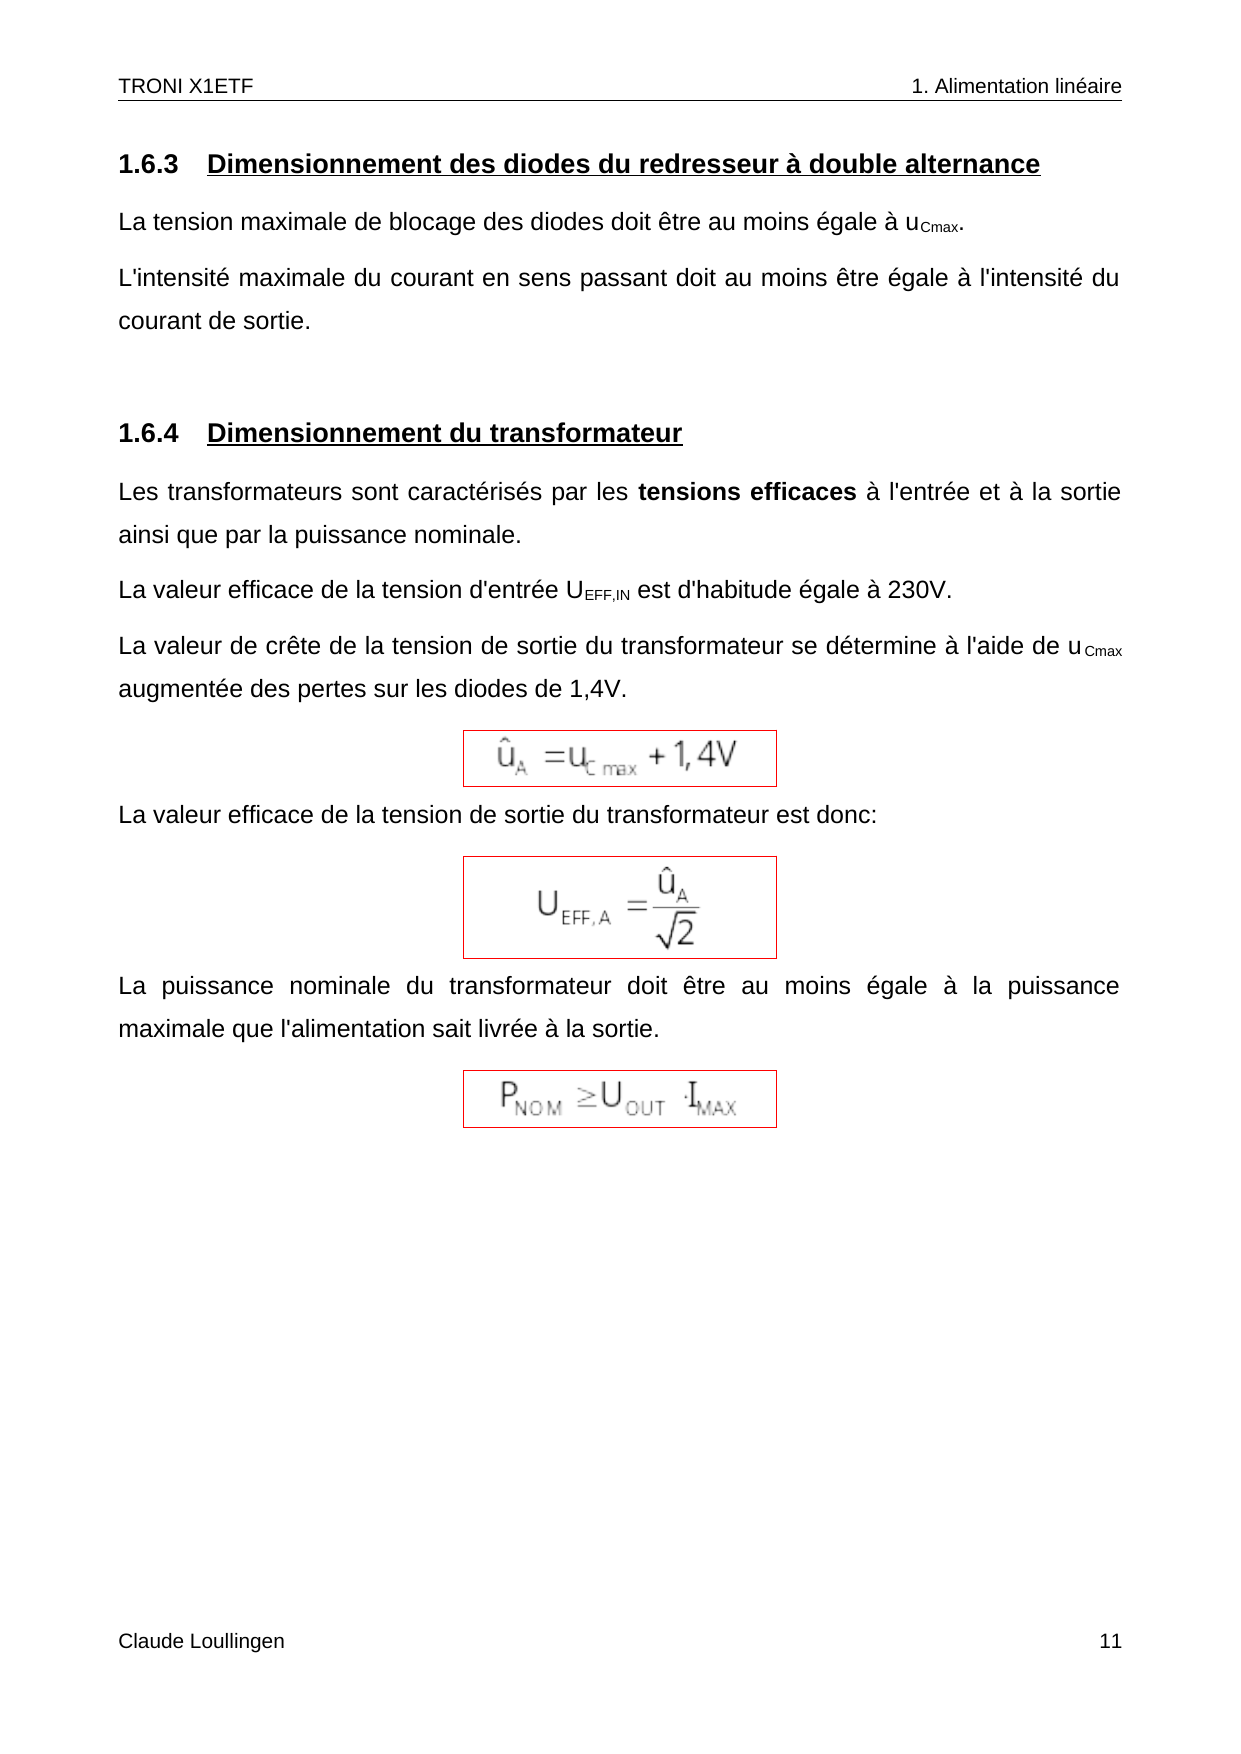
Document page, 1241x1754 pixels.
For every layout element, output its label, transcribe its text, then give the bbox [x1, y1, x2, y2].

text La puissance nominale du transformateur doit être au moins égale à la puissance maximale que l'alimentation sait livrée à la sortie. [118, 971, 1122, 1043]
subtitle Dimensionnement du transformateur [118, 417, 1122, 448]
text La tension maximale de blocage des diodes doit être au moins égale à uCmax. [118, 207, 1122, 236]
text La valeur efficace de la tension de sortie du transformateur est donc: [118, 800, 1122, 829]
subtitle Dimensionnement des diodes du redresseur à double alternance [118, 148, 1122, 179]
text La valeur de crête de la tension de sortie du transformateur se détermine à l'aide de uCmax augmentée des pertes sur les diodes de 1,4V. [118, 631, 1122, 703]
text La valeur efficace de la tension d'entrée UEFF,IN est d'habitude égale à 230V. [118, 575, 1122, 604]
text Les transformateurs sont caractérisés par les tensions efficaces à l'entrée et à la sortie ainsi que par la puissance nominale. [118, 476, 1122, 548]
text L'intensité maximale du courant en sens passant doit au moins être égale à l'intensité du courant de sortie. [118, 263, 1122, 334]
